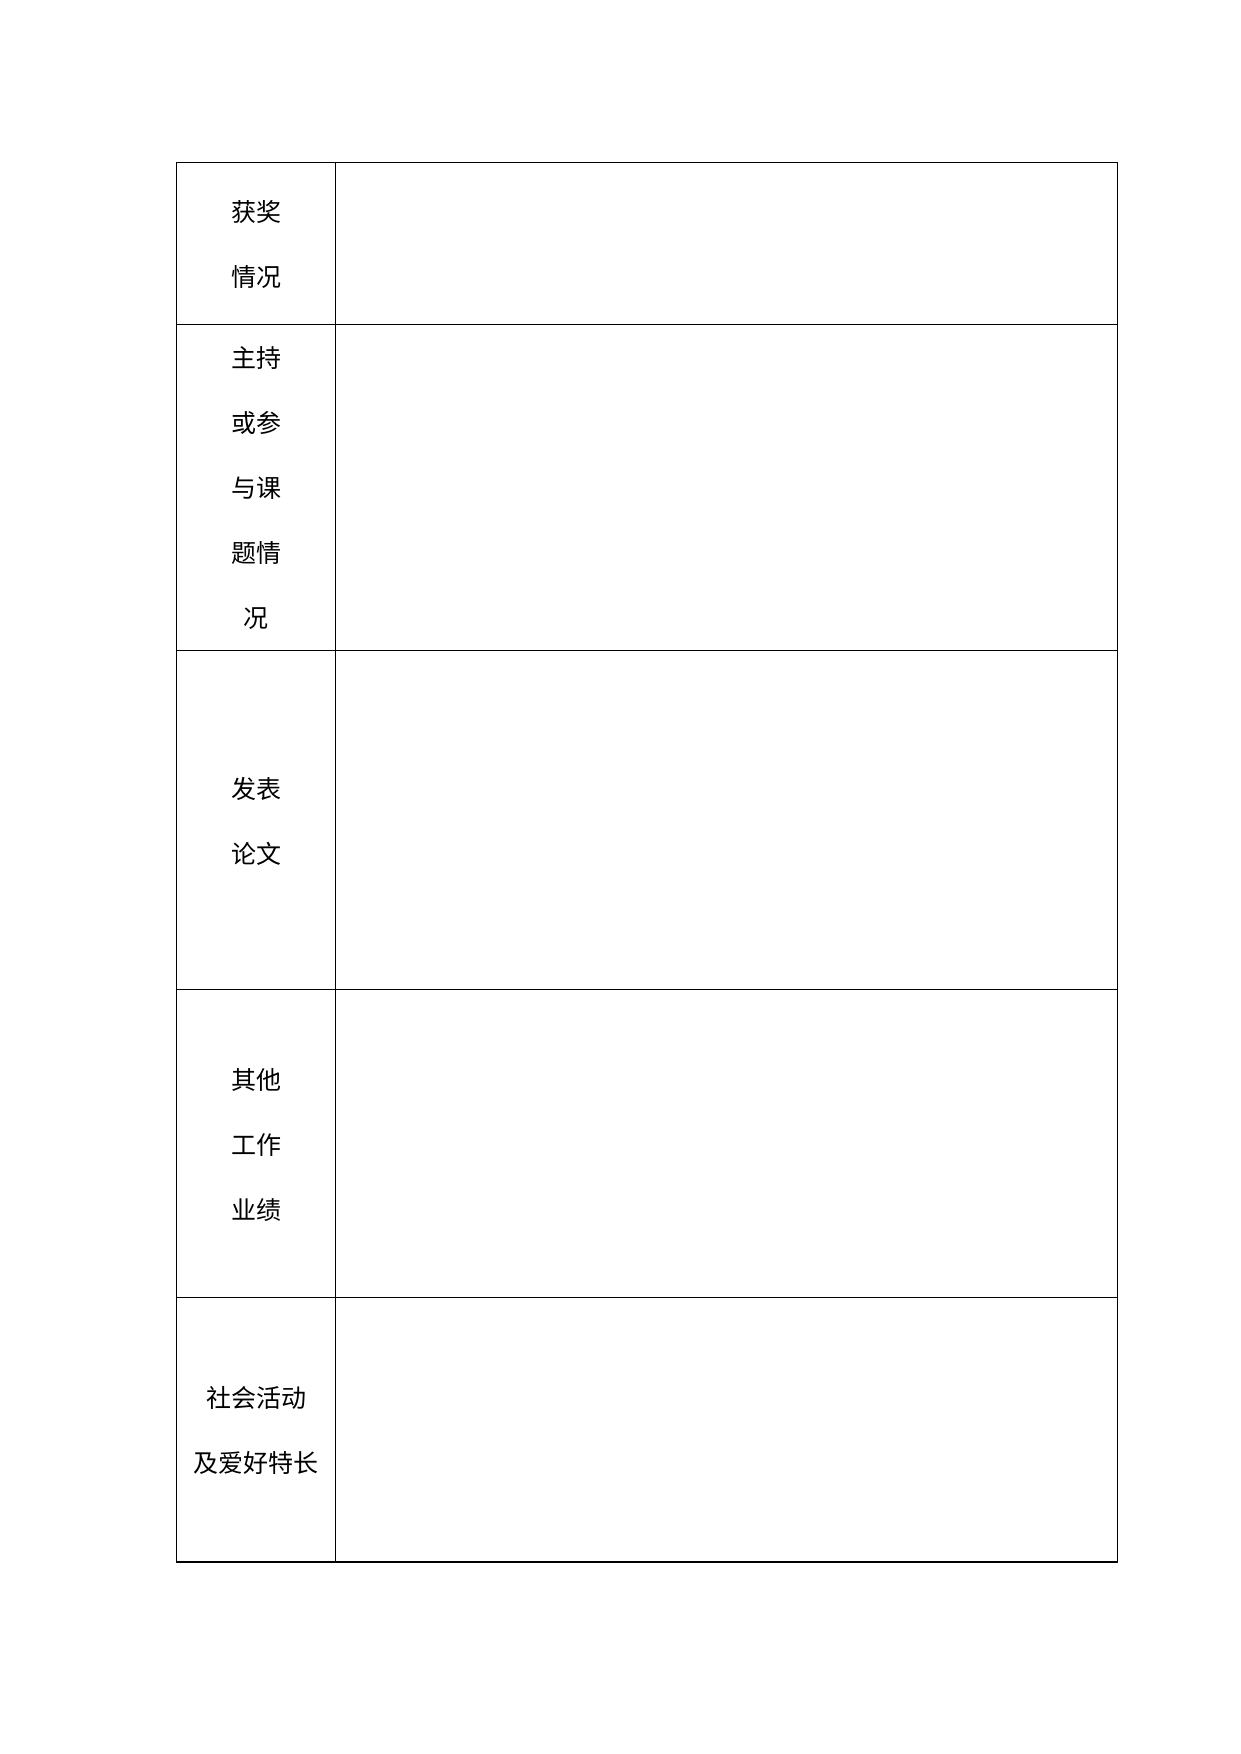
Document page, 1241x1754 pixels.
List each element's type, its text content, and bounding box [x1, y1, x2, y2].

table_cell 发表 论文 [177, 651, 335, 989]
table_cell 获奖 情况 [177, 163, 335, 323]
table_cell 主持 或参 与课 题情 况 [177, 325, 335, 649]
table_cell [336, 990, 1117, 1297]
table_cell 社会活动 及爱好特长 [177, 1298, 335, 1561]
table_cell [336, 1298, 1117, 1561]
table_cell [336, 651, 1117, 989]
table_cell [336, 163, 1117, 323]
table_cell [336, 325, 1117, 649]
table_cell 其他 工作 业绩 [177, 990, 335, 1297]
